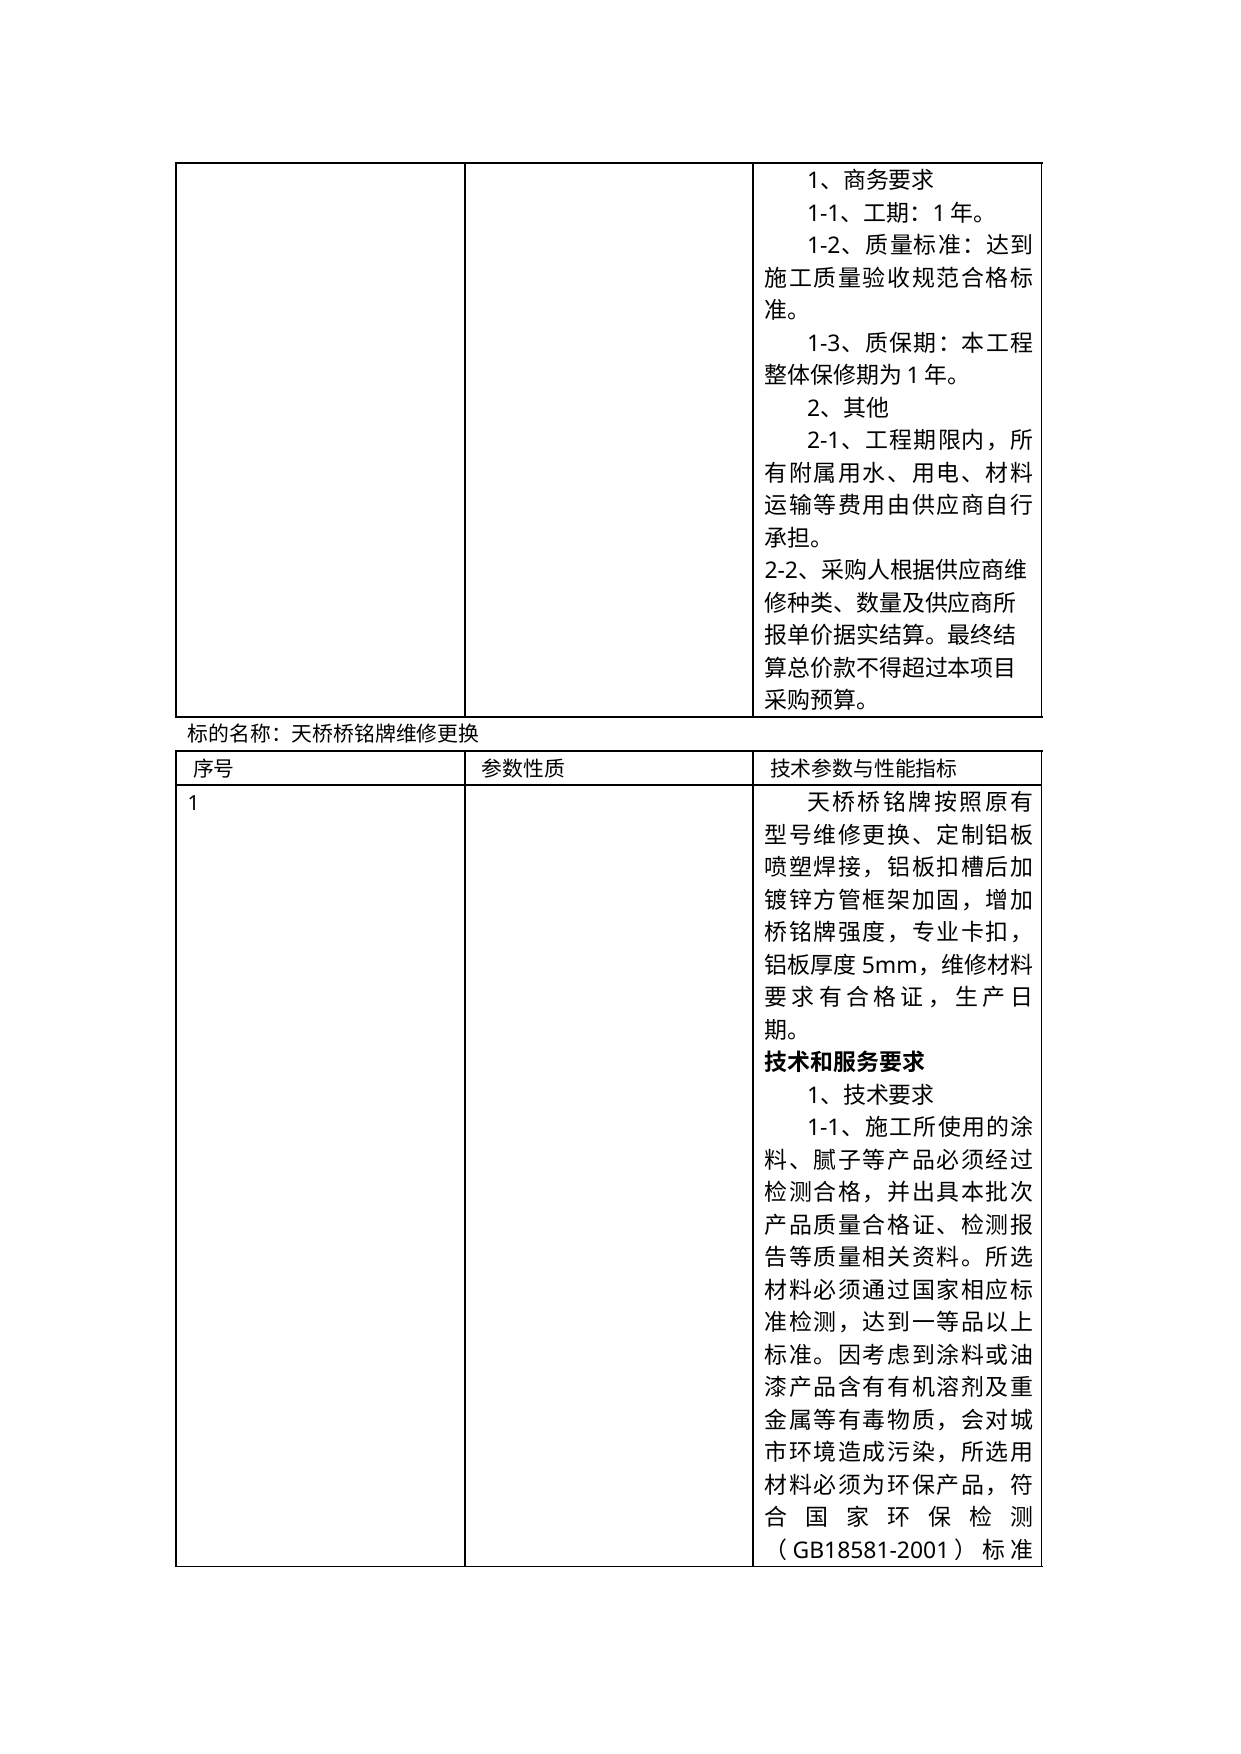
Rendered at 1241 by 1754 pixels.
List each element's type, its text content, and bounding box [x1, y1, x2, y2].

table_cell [754, 786, 1041, 1566]
table_cell [466, 164, 752, 716]
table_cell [754, 164, 1041, 716]
table_cell 1 [177, 164, 464, 716]
table_header 序号 [177, 752, 464, 784]
text 标的名称：天桥桥铭牌维修更换 [187, 718, 1053, 750]
table_cell [466, 786, 752, 1566]
table_header 技术参数与性能指标 [754, 752, 1041, 784]
table_header 参数性质 [466, 752, 752, 784]
table_cell 1 [177, 786, 464, 1566]
